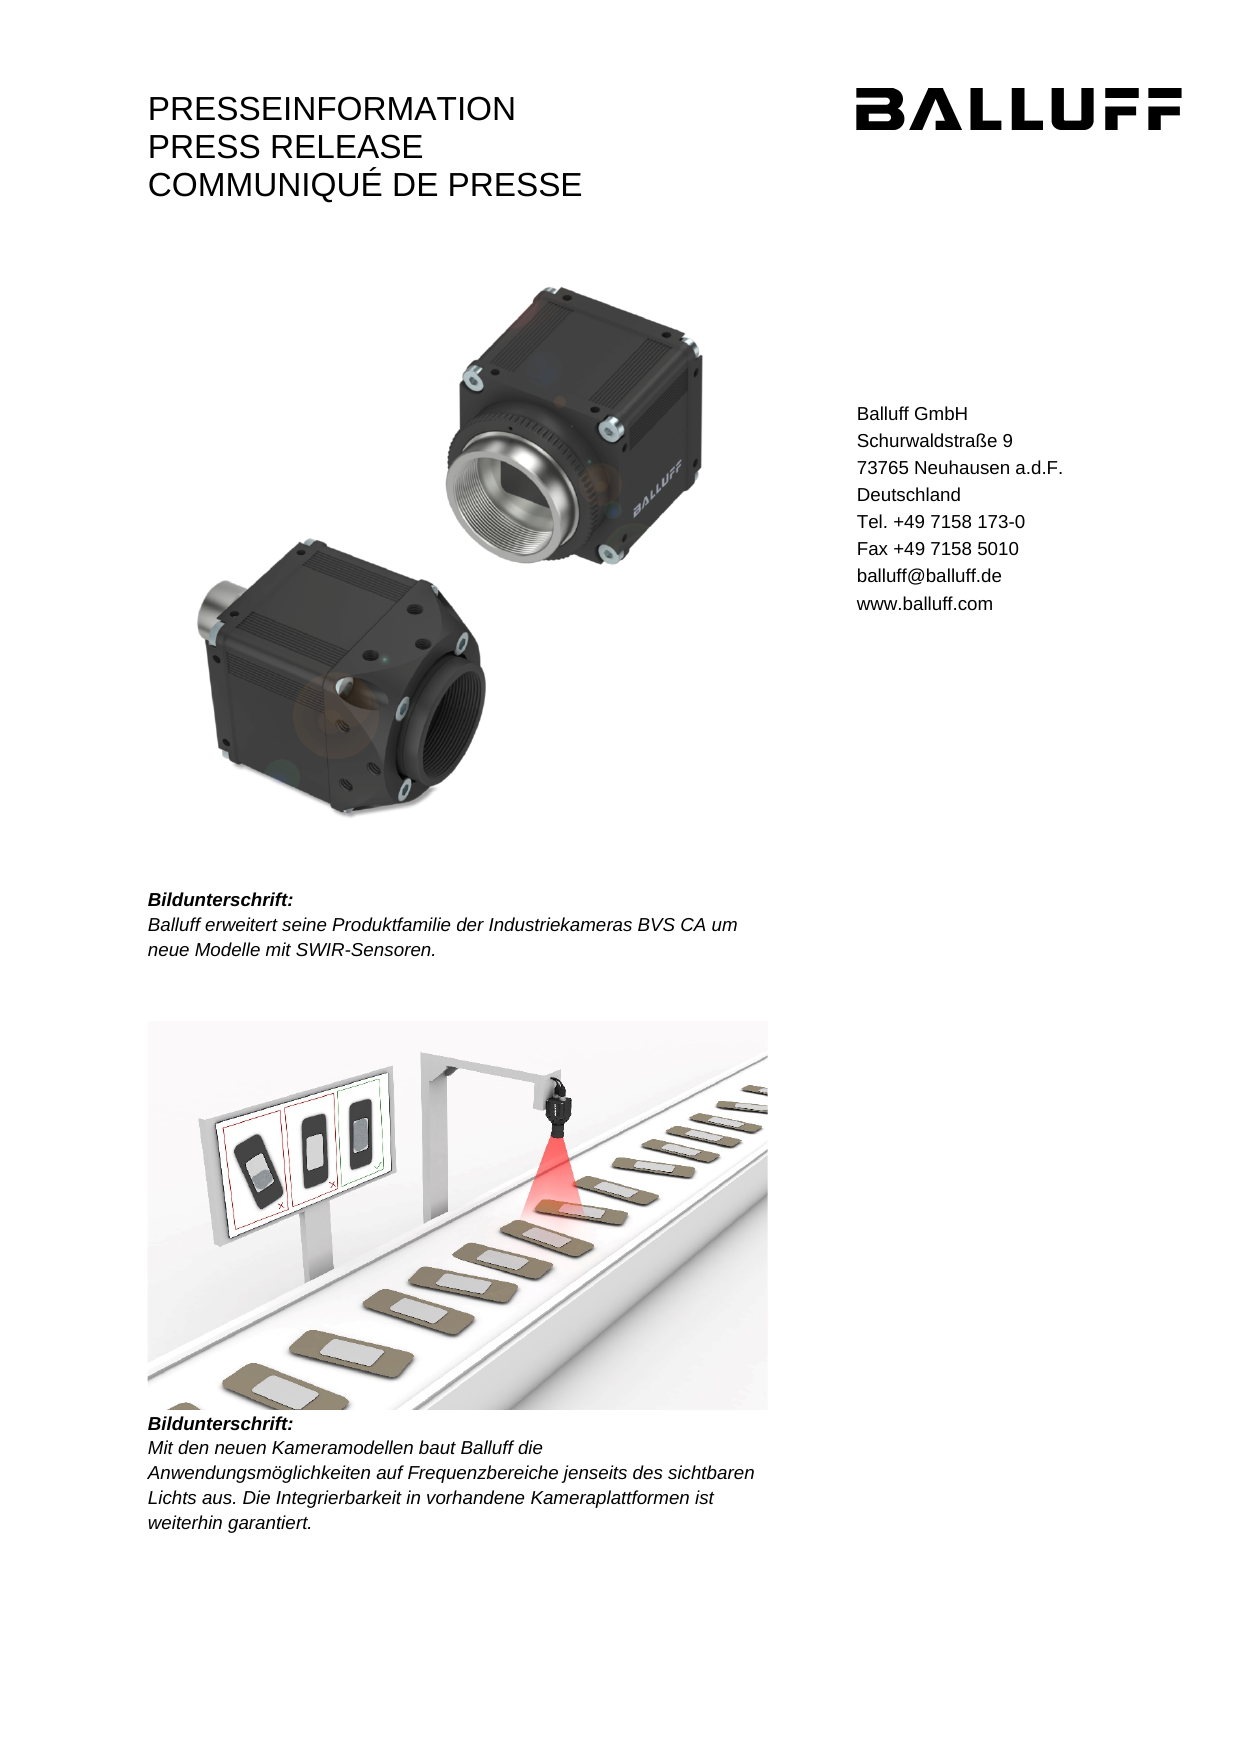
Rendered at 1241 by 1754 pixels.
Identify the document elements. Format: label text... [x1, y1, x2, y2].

picture [147, 1021, 768, 1410]
picture [856, 88, 1182, 130]
text Bildunterschrift: Mit den neuen Kameramodellen baut Balluff die Anwendungsmöglichkeiten auf Frequenzbereiche jenseits des sichtbaren Lichts aus. Die Integrierbarkeit in vorhandene Kameraplattformen ist weiterhin garantiert. [148, 1410, 768, 1565]
text Bildunterschrift: Balluff erweitert seine Produktfamilie der Industriekameras BVS CA um neue Modelle mit SWIR-Sensoren. [148, 886, 768, 960]
picture [147, 265, 768, 886]
